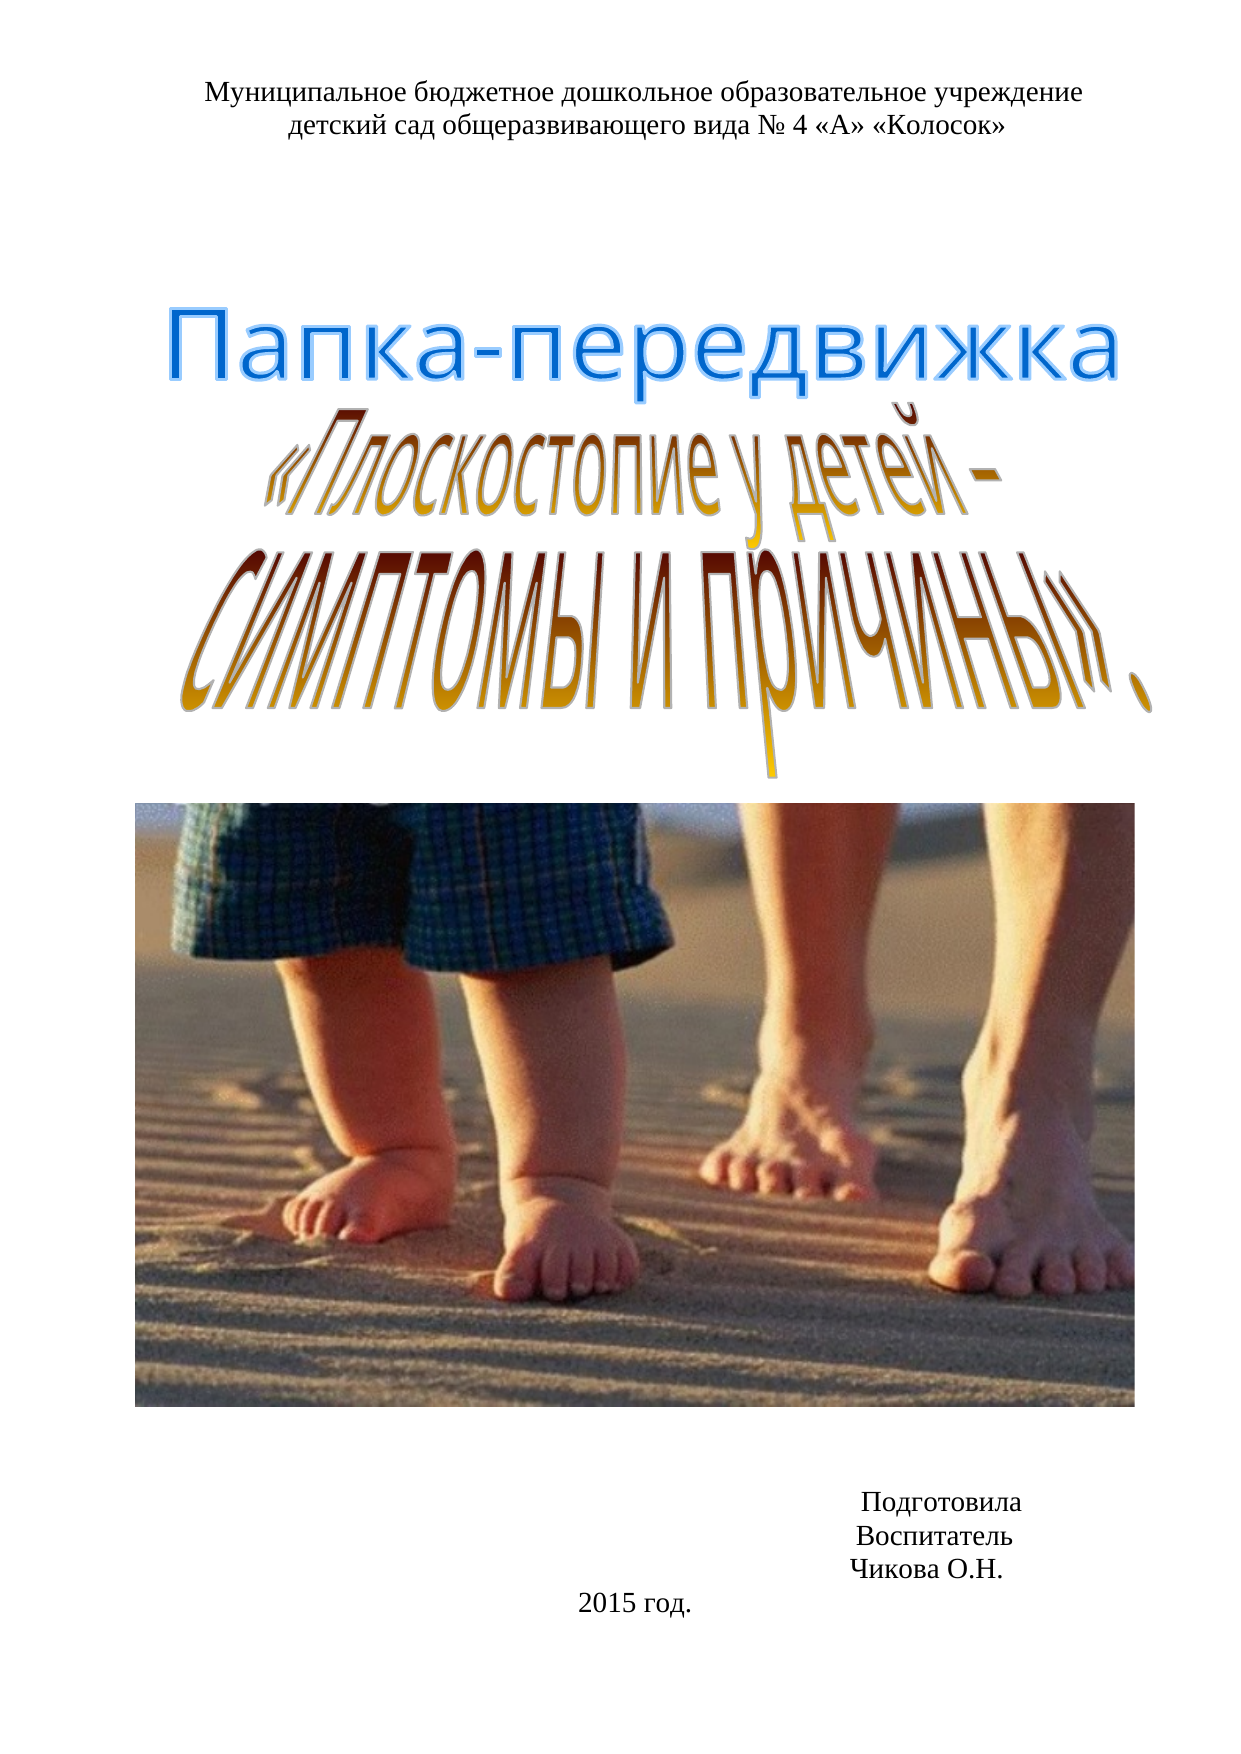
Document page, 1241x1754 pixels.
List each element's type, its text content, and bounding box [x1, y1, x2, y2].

text Чикова О.Н. [118, 1552, 1152, 1585]
text детский сад общеразвивающего вида № 4 «А» «Колосок» [118, 107, 1152, 141]
text 2015 год. [118, 1585, 1152, 1619]
text Воспитатель [118, 1518, 1152, 1552]
text Муниципальное бюджетное дошкольное образовательное учреждение [118, 74, 1152, 107]
text Подготовила [118, 1484, 1152, 1518]
picture [135, 803, 1135, 1407]
